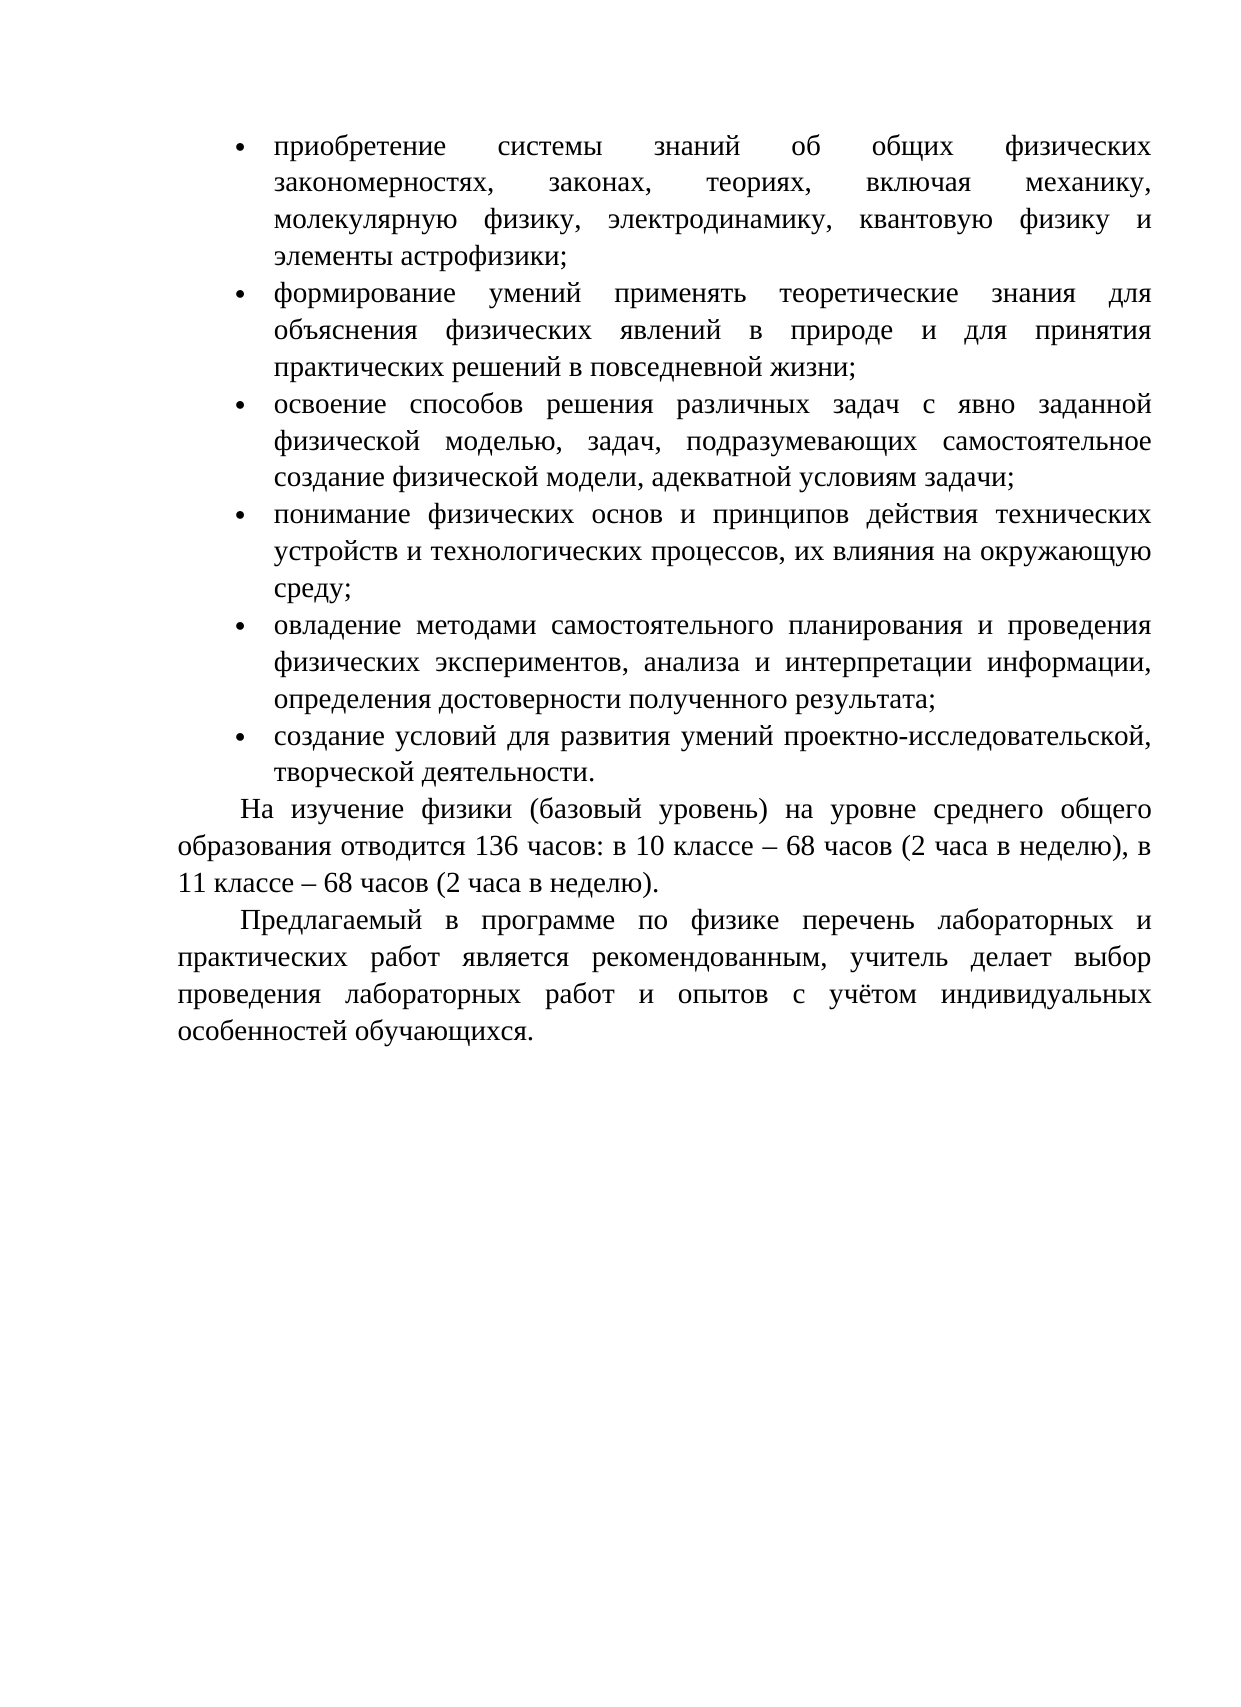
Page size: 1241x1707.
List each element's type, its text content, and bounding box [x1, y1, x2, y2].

list понимание физических основ и принципов действия технических устройств и технологических процессов, их влияния на окружающую среду; [236, 496, 1152, 604]
list формирование умений применять теоретические знания для объяснения физических явлений в природе и для принятия практических решений в повседневной жизни; [236, 275, 1152, 382]
list создание условий для развития умений проектно-исследовательской, творческой деятельности. [236, 718, 1152, 788]
list овладение методами самостоятельного планирования и проведения физических экспериментов, анализа и интерпретации информации, определения достоверности полученного результата; [236, 607, 1152, 714]
list освоение способов решения различных задач с явно заданной физической моделью, задач, подразумевающих самостоятельное создание физической модели, адекватной условиям задачи; [236, 386, 1152, 493]
text ‌На изучение физики (базовый уровень) на уровне среднего общего образования отводится 136 часов: в 10 классе – 68 часов (2 часа в неделю), в 11 классе – 68 часов (2 часа в неделю).‌‌ [177, 791, 1152, 899]
text Предлагаемый в программе по физике перечень лабораторных и практических работ является рекомендованным, учитель делает выбор проведения лабораторных работ и опытов с учётом индивидуальных особенностей обучающихся. [177, 902, 1152, 1046]
list приобретение системы знаний об общих физических закономерностях, законах, теориях, включая механику, молекулярную физику, электродинамику, квантовую физику и элементы астрофизики; [236, 128, 1152, 272]
